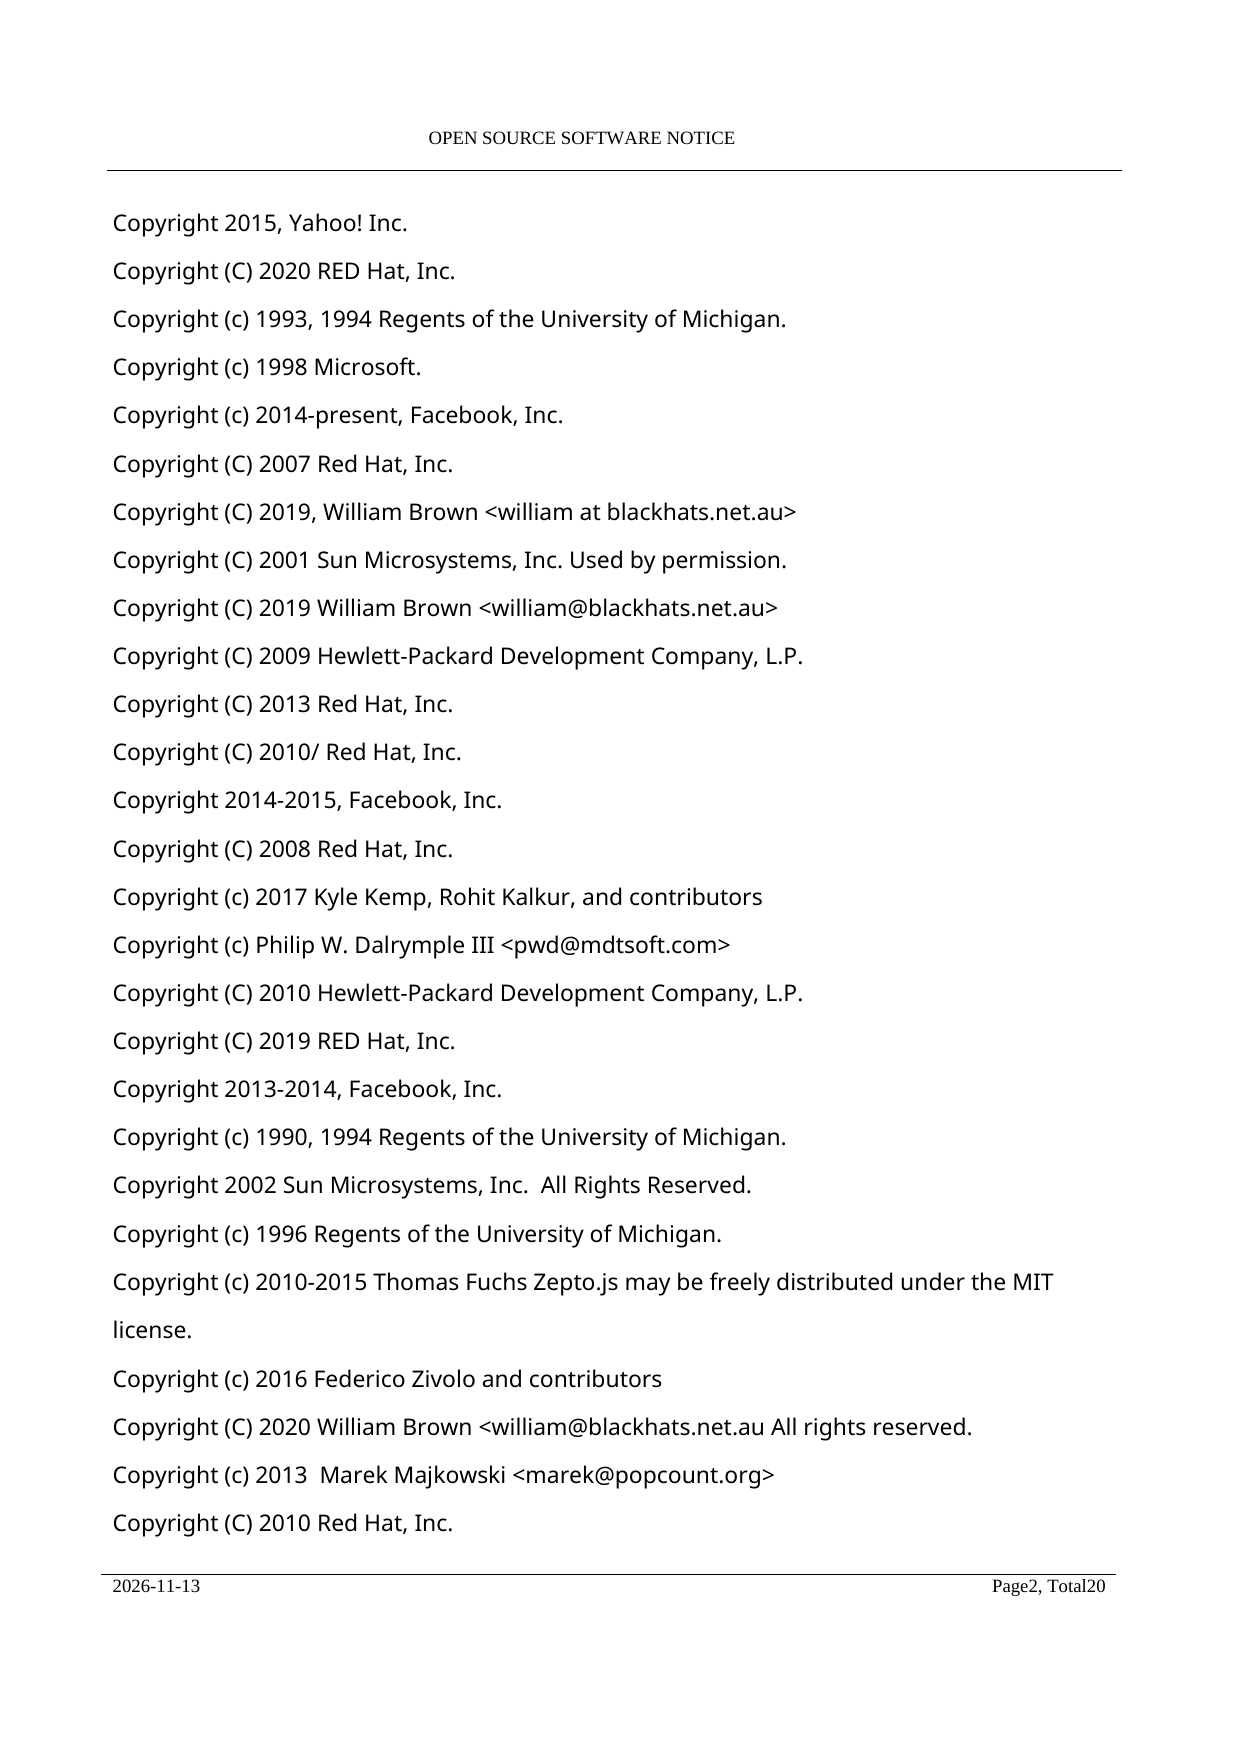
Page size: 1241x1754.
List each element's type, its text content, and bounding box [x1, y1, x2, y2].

text Copyright (C) 2019 RED Hat, Inc. [112, 1024, 1128, 1057]
text Copyright (C) 2019 William Brown <william@blackhats.net.au> [112, 591, 1128, 624]
text Copyright (c) 1990, 1994 Regents of the University of Michigan. [112, 1121, 1128, 1153]
text Copyright 2015, Yahoo! Inc. [112, 206, 1128, 239]
text Copyright (C) 2019, William Brown <william at blackhats.net.au> [112, 495, 1128, 528]
text Copyright (C) 2020 William Brown <william@blackhats.net.au All rights reserved. [112, 1410, 1128, 1443]
text Copyright (c) 2010-2015 Thomas Fuchs Zepto.js may be freely distributed under the MIT license. [112, 1265, 1128, 1346]
text Copyright (c) 1996 Regents of the University of Michigan. [112, 1217, 1128, 1249]
text Copyright (c) 1993, 1994 Regents of the University of Michigan. [112, 303, 1128, 335]
text Copyright (c) 2017 Kyle Kemp, Rohit Kalkur, and contributors [112, 880, 1128, 913]
text Copyright 2002 Sun Microsystems, Inc. All Rights Reserved. [112, 1169, 1128, 1201]
text Copyright (c) 2013 Marek Majkowski <marek@popcount.org> [112, 1458, 1128, 1491]
text Copyright (c) 1998 Microsoft. [112, 351, 1128, 383]
text Copyright (C) 2010/ Red Hat, Inc. [112, 736, 1128, 768]
text Copyright 2014-2015, Facebook, Inc. [112, 784, 1128, 816]
text Copyright (c) Philip W. Dalrymple III <pwd@mdtsoft.com> [112, 928, 1128, 961]
text Copyright (C) 2007 Red Hat, Inc. [112, 447, 1128, 479]
text Copyright (c) 2014-present, Facebook, Inc. [112, 399, 1128, 431]
text Copyright (C) 2020 RED Hat, Inc. [112, 254, 1128, 287]
text Copyright (C) 2010 Red Hat, Inc. [112, 1506, 1128, 1539]
text Copyright (c) 2016 Federico Zivolo and contributors [112, 1362, 1128, 1394]
text Copyright (C) 2008 Red Hat, Inc. [112, 832, 1128, 864]
text Copyright (C) 2013 Red Hat, Inc. [112, 688, 1128, 720]
text Copyright (C) 2009 Hewlett-Packard Development Company, L.P. [112, 639, 1128, 672]
text Copyright (C) 2001 Sun Microsystems, Inc. Used by permission. [112, 543, 1128, 576]
text Copyright 2013-2014, Facebook, Inc. [112, 1073, 1128, 1105]
text Copyright (C) 2010 Hewlett-Packard Development Company, L.P. [112, 976, 1128, 1009]
